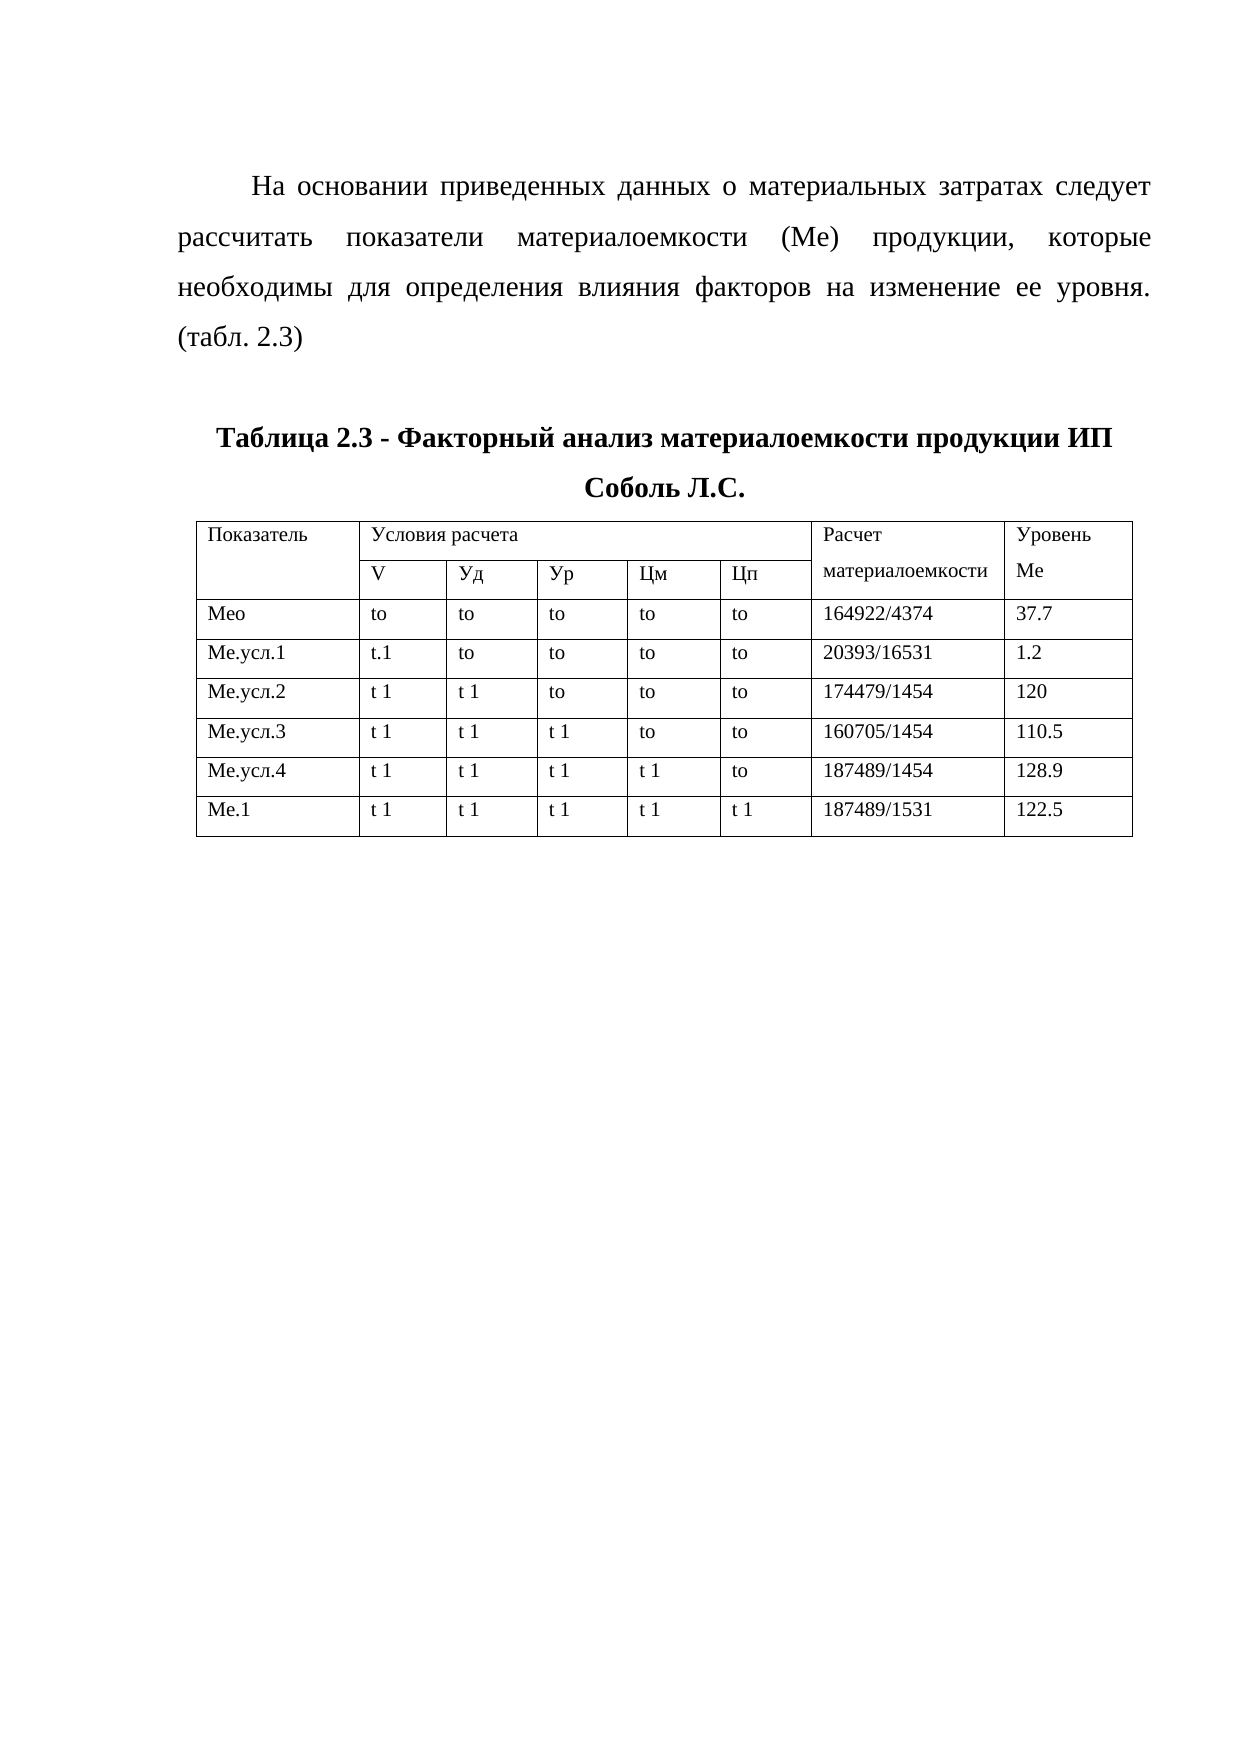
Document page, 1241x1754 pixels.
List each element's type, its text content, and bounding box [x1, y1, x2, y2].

table_cell t 1 [538, 719, 627, 757]
table_cell t 1 [628, 758, 720, 796]
table_cell t 1 [628, 797, 720, 836]
table_cell 20393/16531 [812, 640, 1004, 678]
table_cell Уд [447, 561, 537, 599]
table_cell Ме.1 [197, 797, 359, 836]
table_cell t 1 [447, 797, 537, 836]
table_cell 187489/1531 [812, 797, 1004, 836]
table_cell to [360, 600, 446, 639]
table_cell 164922/4374 [812, 600, 1004, 639]
table_cell 37.7 [1005, 600, 1132, 639]
table_cell 122.5 [1005, 797, 1132, 836]
table_cell t 1 [360, 758, 446, 796]
table_cell to [721, 600, 811, 639]
table_cell 128.9 [1005, 758, 1132, 796]
table_cell to [628, 679, 720, 717]
table_cell to [538, 679, 627, 717]
table_header Условия расчета [360, 522, 811, 560]
table_cell to [721, 719, 811, 757]
table_cell Мео [197, 600, 359, 639]
table_cell Ме.усл.4 [197, 758, 359, 796]
table_cell 120 [1005, 679, 1132, 717]
table_cell t 1 [447, 679, 537, 717]
table_cell Ур [538, 561, 627, 599]
table_cell to [721, 679, 811, 717]
table_cell t 1 [538, 797, 627, 836]
table_cell to [628, 719, 720, 757]
table_cell t 1 [538, 758, 627, 796]
table_cell to [538, 640, 627, 678]
table_cell to [628, 600, 720, 639]
table_header Расчет материалоемкости [812, 522, 1004, 599]
table_cell 174479/1454 [812, 679, 1004, 717]
table_cell t 1 [360, 797, 446, 836]
text Таблица 2.3 - Факторный анализ материалоемкости продукции ИП Соболь Л.С. [177, 420, 1152, 504]
table_cell Ме.усл.1 [197, 640, 359, 678]
table_header Показатель [197, 522, 359, 599]
table_cell t 1 [360, 719, 446, 757]
table_cell 160705/1454 [812, 719, 1004, 757]
table_cell Цп [721, 561, 811, 599]
table_cell 110.5 [1005, 719, 1132, 757]
table_cell V [360, 561, 446, 599]
table_header Уровень Ме [1005, 522, 1132, 599]
table_cell 1.2 [1005, 640, 1132, 678]
table_cell Цм [628, 561, 720, 599]
table_cell Ме.усл.2 [197, 679, 359, 717]
table_cell to [721, 758, 811, 796]
table_cell t 1 [360, 679, 446, 717]
table_cell t 1 [447, 758, 537, 796]
table_cell to [447, 640, 537, 678]
table_cell t 1 [721, 797, 811, 836]
table_cell to [628, 640, 720, 678]
text На основании приведенных данных о материальных затратах следует рассчитать показатели материалоемкости (Ме) продукции, которые необходимы для определения влияния факторов на изменение ее уровня. (табл. 2.3) [177, 168, 1152, 353]
table_cell Ме.усл.3 [197, 719, 359, 757]
table_cell to [538, 600, 627, 639]
table_cell t.1 [360, 640, 446, 678]
table_cell t 1 [447, 719, 537, 757]
table_cell 187489/1454 [812, 758, 1004, 796]
table_cell to [721, 640, 811, 678]
table_cell to [447, 600, 537, 639]
